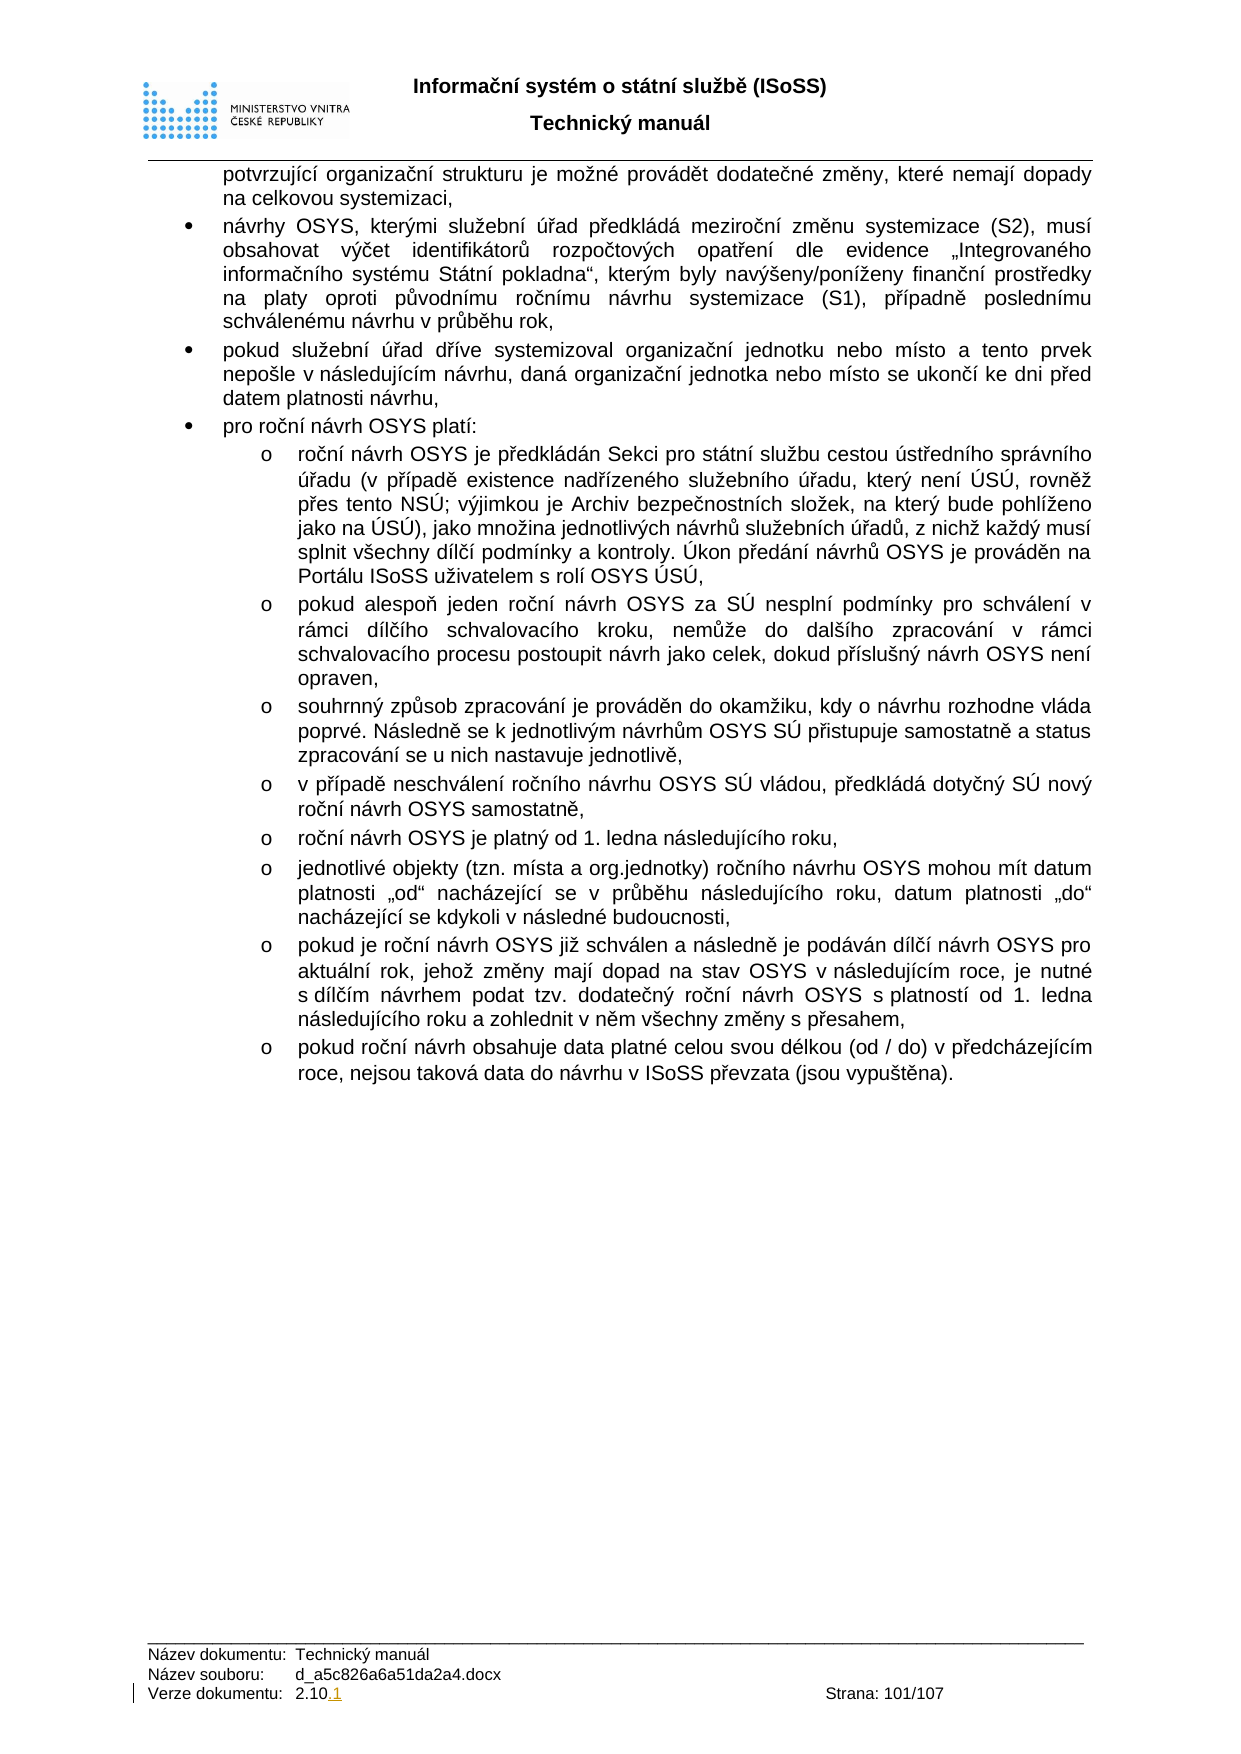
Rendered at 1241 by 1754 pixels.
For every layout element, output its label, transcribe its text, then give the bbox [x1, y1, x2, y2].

list pokud alespoň jeden roční návrh OSYS za SÚ nesplní podmínky pro schválení v rámci dílčího schvalovacího kroku, nemůže do dalšího zpracování v rámci schvalovacího procesu postoupit návrh jako celek, dokud příslušný návrh OSYS není opraven, [260, 592, 1093, 689]
list pro roční návrh OSYS platí: [185, 414, 1093, 438]
list roční návrh OSYS je předkládán Sekci pro státní službu cestou ústředního správního úřadu (v případě existence nadřízeného služebního úřadu, který není ÚSÚ, rovněž přes tento NSÚ; výjimkou je Archiv bezpečnostních složek, na který bude pohlíženo jako na ÚSÚ), jako množina jednotlivých návrhů služebních úřadů, z nichž každý musí splnit všechny dílčí podmínky a kontroly. Úkon předání návrhů OSYS je prováděn na Portálu ISoSS uživatelem s rolí OSYS ÚSÚ, [260, 442, 1093, 587]
list návrhy OSYS, kterými služební úřad předkládá meziroční změnu systemizace (S2), musí obsahovat výčet identifikátorů rozpočtových opatření dle evidence „Integrovaného informačního systému Státní pokladna“, kterým byly navýšeny/poníženy finanční prostředky na platy oproti původnímu ročnímu návrhu systemizace (S1), případně poslednímu schválenému návrhu v průběhu rok, [185, 213, 1093, 333]
list roční návrh OSYS je platný od 1. ledna následujícího roku, [260, 825, 1093, 851]
list jednotlivé objekty (tzn. místa a org.jednotky) ročního návrhu OSYS mohou mít datum platnosti „od“ nacházející se v průběhu následujícího roku, datum platnosti „do“ nacházející se kdykoli v následné budoucnosti, [260, 855, 1093, 929]
list pokud služební úřad dříve systemizoval organizační jednotku nebo místo a tento prvek nepošle v následujícím návrhu, daná organizační jednotka nebo místo se ukončí ke dni před datem platnosti návrhu, [185, 337, 1093, 409]
list v případě neschválení ročního návrhu OSYS SÚ vládou, předkládá dotyčný SÚ nový roční návrh OSYS samostatně, [260, 771, 1093, 821]
list souhrnný způsob zpracování je prováděn do okamžiku, kdy o návrhu rozhodne vláda poprvé. Následně se k jednotlivým návrhům OSYS SÚ přistupuje samostatně a status zpracování se u nich nastavuje jednotlivě, [260, 693, 1093, 767]
list pokud roční návrh obsahuje data platné celou svou délkou (od / do) v předcházejícím roce, nejsou taková data do návrhu v ISoSS převzata (jsou vypuštěna). [260, 1035, 1093, 1085]
list pokud je roční návrh OSYS již schválen a následně je podáván dílčí návrh OSYS pro aktuální rok, jehož změny mají dopad na stav OSYS v následujícím roce, je nutné s dílčím návrhem podat tzv. dodatečný roční návrh OSYS s platností od 1. ledna následujícího roku a zohlednit v něm všechny změny s přesahem, [260, 933, 1093, 1031]
picture [143, 82, 350, 139]
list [185, 161, 1093, 209]
